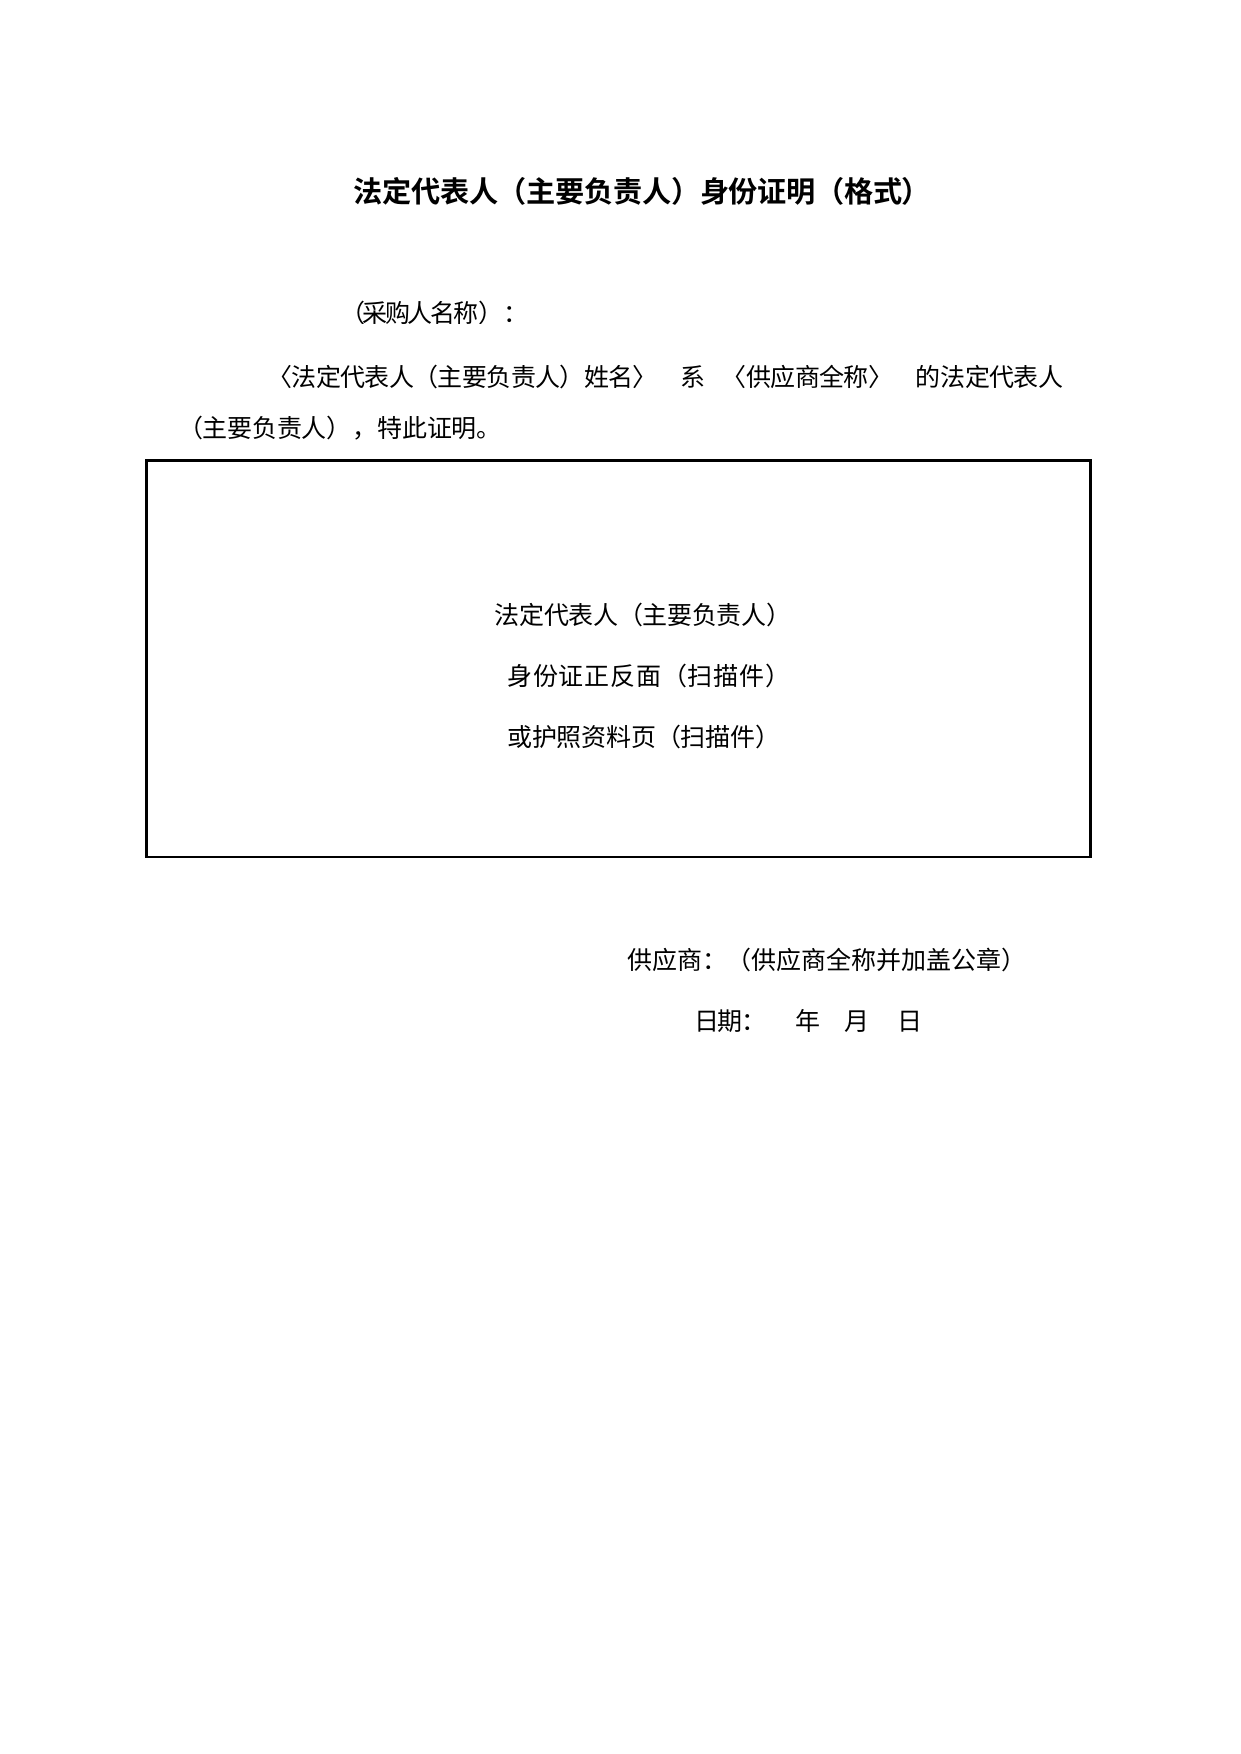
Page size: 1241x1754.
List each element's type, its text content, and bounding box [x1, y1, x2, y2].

text 法定代表人（主要负责人）身份证明（格式） [353, 172, 1093, 210]
text 日期： 年 月 日 [694, 1004, 1093, 1037]
text 〈法定代表人（主要负责人）姓名〉 系 〈供应商全称〉 的法定代表人 （主要负责人），特此证明。 [178, 358, 1064, 445]
text 供应商：（供应商全称并加盖公章） [627, 943, 1093, 976]
text （采购人名称）： [176, 296, 1093, 329]
table_header 法定代表人（主要负责人） 身份证正反面（扫描件） 或护照资料页（扫描件） [148, 462, 1089, 856]
